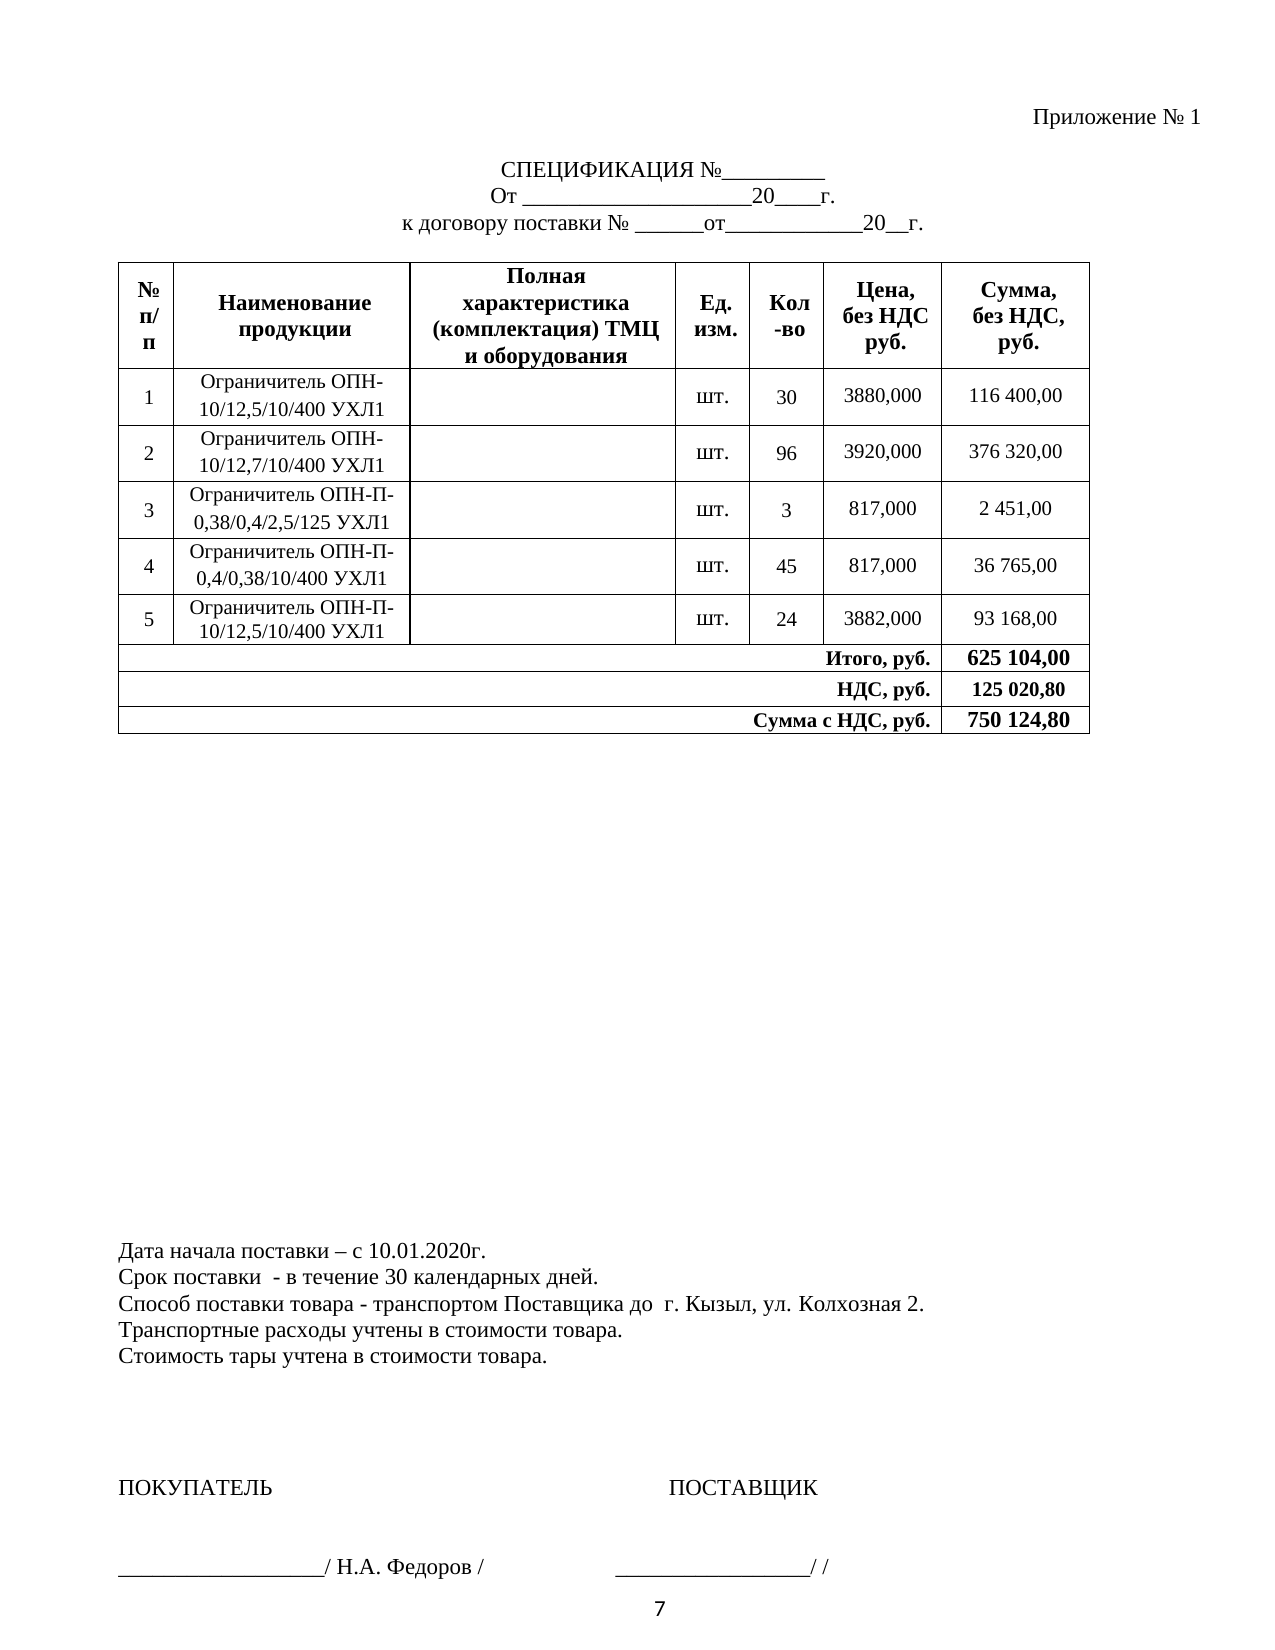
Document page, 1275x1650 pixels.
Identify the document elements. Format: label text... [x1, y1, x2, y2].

table_cell [411, 426, 675, 481]
table_cell 24 [750, 595, 823, 643]
table_cell 3920,000 [824, 426, 941, 481]
table_header № п/п [119, 263, 173, 368]
table_cell 5 [119, 595, 173, 643]
table_cell НДС, руб. [119, 672, 941, 706]
table_cell Ограничитель ОПН-10/12,7/10/400 УХЛ1 [174, 426, 409, 481]
table_cell 2 451,00 [942, 482, 1089, 538]
table_cell [411, 369, 675, 424]
table_cell шт. [676, 539, 749, 594]
table_cell 3882,000 [824, 595, 941, 643]
table_cell шт. [676, 369, 749, 424]
table_cell 45 [750, 539, 823, 594]
table_cell шт. [676, 482, 749, 538]
table_cell [411, 539, 675, 594]
table_cell Ограничитель ОПН-П-0,4/0,38/10/400 УХЛ1 [174, 539, 409, 594]
table_cell 93 168,00 [942, 595, 1089, 643]
table_header Кол-во [750, 263, 823, 368]
table_cell 3 [119, 482, 173, 538]
table_cell 376 320,00 [942, 426, 1089, 481]
table_cell Ограничитель ОПН-10/12,5/10/400 УХЛ1 [174, 369, 409, 424]
table_cell 4 [119, 539, 173, 594]
text ПОКУПАТЕЛЬ ПОСТАВЩИК [118, 1474, 1201, 1501]
table_cell [411, 482, 675, 538]
table_cell 125 020,80 [942, 672, 1089, 706]
table_cell Сумма с НДС, руб. [119, 707, 941, 733]
text Транспортные расходы учтены в стоимости товара. [118, 1316, 1201, 1342]
text Стоимость тары учтена в стоимости товара. [118, 1342, 1201, 1369]
table_header Наименование продукции [174, 263, 409, 368]
table_cell 30 [750, 369, 823, 424]
text Срок поставки - в течение 30 календарных дней. [118, 1263, 1201, 1290]
table_cell 750 124,80 [942, 707, 1089, 733]
table_cell 625 104,00 [942, 645, 1089, 671]
table_cell 36 765,00 [942, 539, 1089, 594]
table_cell 817,000 [824, 539, 941, 594]
table_cell 116 400,00 [942, 369, 1089, 424]
table_cell 2 [119, 426, 173, 481]
table_cell 3880,000 [824, 369, 941, 424]
table_cell 3 [750, 482, 823, 538]
table_cell шт. [676, 426, 749, 481]
table_cell 817,000 [824, 482, 941, 538]
table_cell 96 [750, 426, 823, 481]
text Способ поставки товара - транспортом Поставщика до г. Кызыл, ул. Колхозная 2. [118, 1290, 1201, 1316]
text Дата начала поставки – с 10.01.2020г. [118, 1237, 1201, 1263]
table_header Полная характеристика (комплектация) ТМЦ и оборудования [411, 263, 675, 368]
table_cell шт. [676, 595, 749, 643]
table_cell Ограничитель ОПН-П-0,38/0,4/2,5/125 УХЛ1 [174, 482, 409, 538]
table_header Цена, без НДС руб. [824, 263, 941, 368]
table_cell [411, 595, 675, 643]
list Приложение № 1 [124, 103, 1201, 130]
text __________________/ Н.А. Федоров / _________________/ / [118, 1553, 1201, 1580]
table_cell Ограничитель ОПН-П-10/12,5/10/400 УХЛ1 [174, 595, 409, 643]
table_cell Итого, руб. [119, 645, 941, 671]
table_cell 1 [119, 369, 173, 424]
text СПЕЦИФИКАЦИЯ №_________ [124, 156, 1201, 182]
text к договору поставки № ______от____________20__г. [124, 209, 1201, 235]
text От ____________________20____г. [124, 182, 1201, 209]
table_header Сумма, без НДС, руб. [942, 263, 1089, 368]
table_header Ед. изм. [676, 263, 749, 368]
